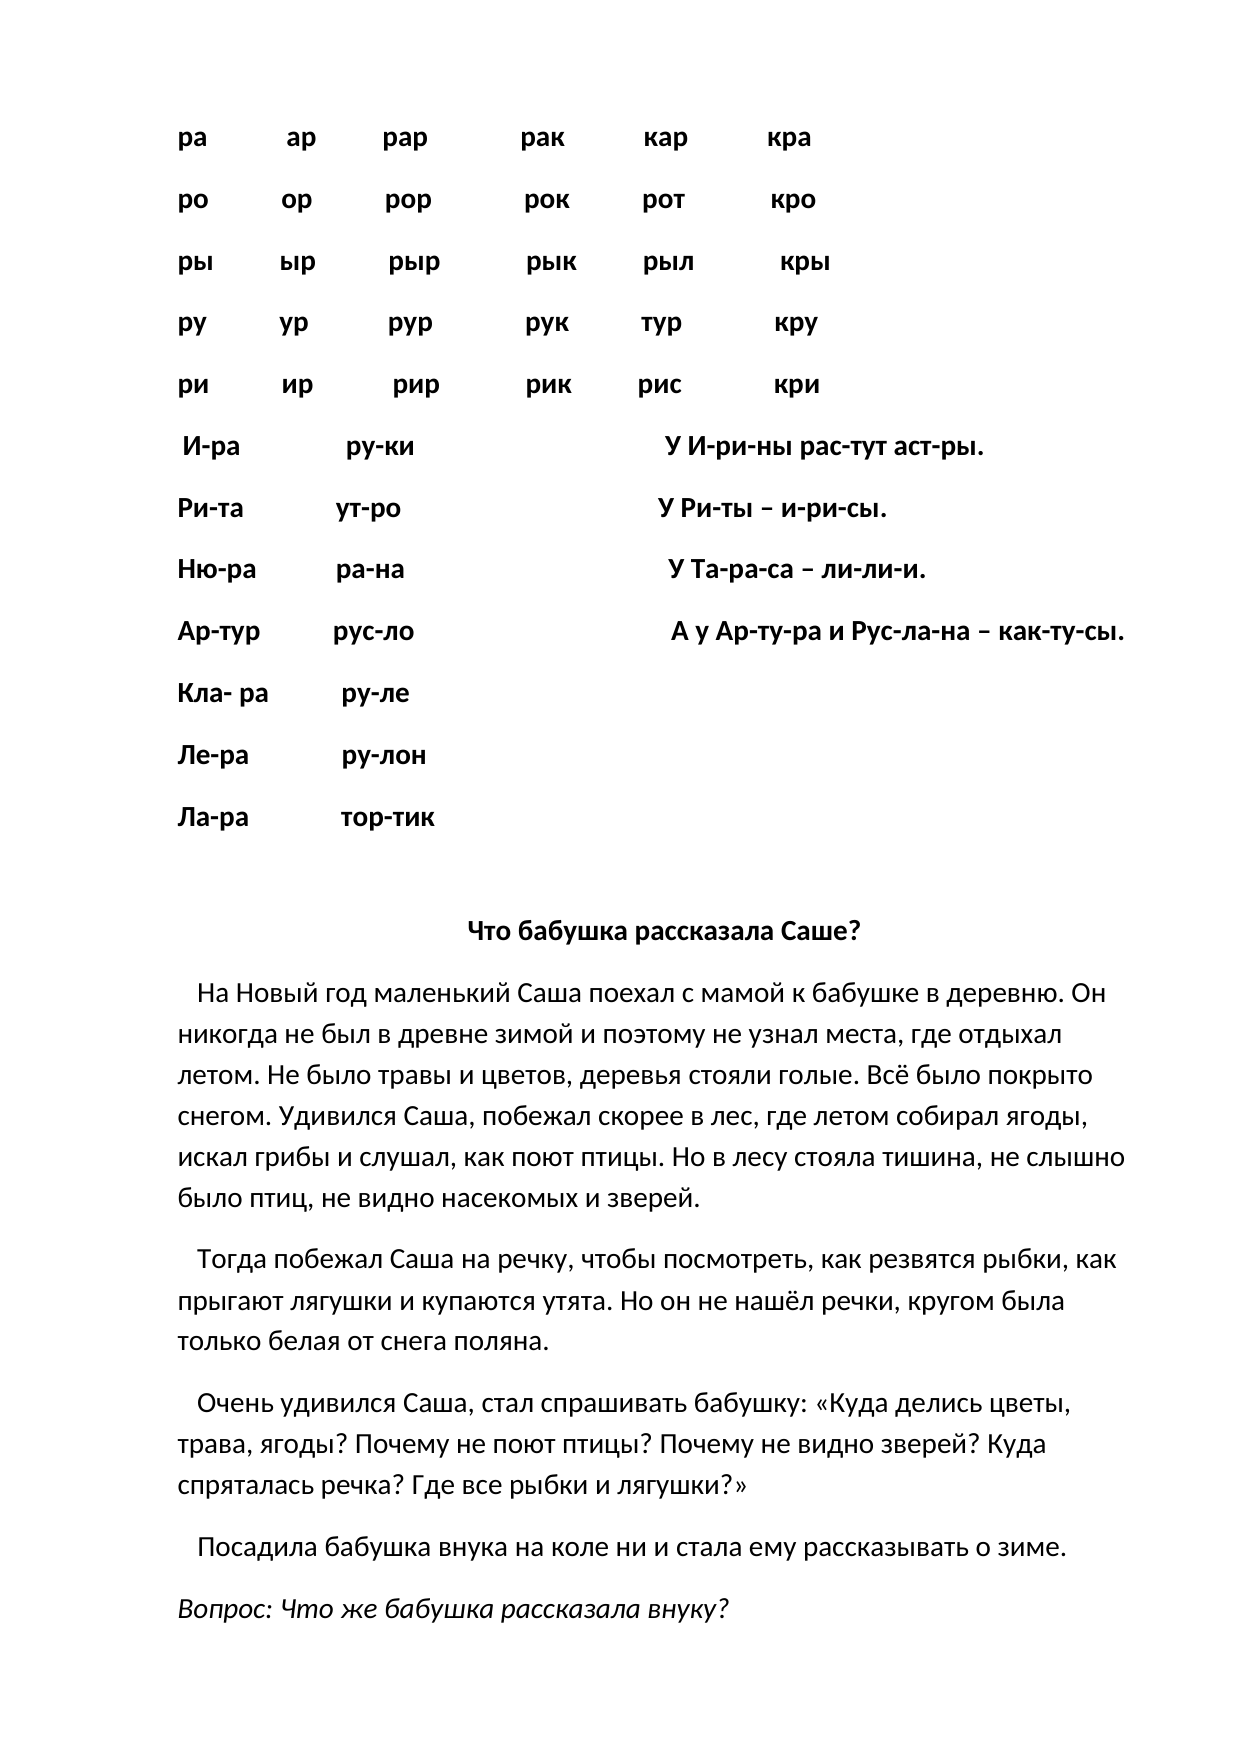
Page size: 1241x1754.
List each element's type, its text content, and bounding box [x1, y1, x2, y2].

text Ри-та ут-ро У Ри-ты – и-ри-сы. [177, 489, 1152, 524]
text И-ра ру-ки У И-ри-ны рас-тут аст-ры. [177, 427, 1152, 463]
text ра ар рар рак кар кра [177, 118, 1152, 154]
text ры ыр рыр рык рыл кры [177, 242, 1152, 277]
text Посадила бабушка внука на коле ни и стала ему рассказывать о зиме. [177, 1528, 1152, 1563]
text Кла- ра ру-ле [177, 674, 1152, 710]
text Ню-ра ра-на У Та-ра-са – ли-ли-и. [177, 551, 1152, 586]
text Очень удивился Саша, стал спрашивать бабушку: «Куда делись цветы, трава, ягоды? Почему не поют птицы? Почему не видно зверей? Куда спряталась речка? Где все рыбки и лягушки?» [177, 1384, 1152, 1502]
text На Новый год маленький Саша поехал с мамой к бабушке в деревню. Он никогда не был в древне зимой и поэтому не узнал места, где отдыхал летом. Не было травы и цветов, деревья стояли голые. Всё было покрыто снегом. Удивился Саша, побежал скорее в лес, где летом собирал ягоды, искал грибы и слушал, как поют птицы. Но в лесу стояла тишина, не слышно было птиц, не видно насекомых и зверей. [177, 974, 1152, 1214]
text Ла-ра тор-тик [177, 798, 1152, 833]
text Вопрос: Что же бабушка рассказала внуку? [177, 1590, 1152, 1625]
text Что бабушка рассказала Саше? [177, 912, 1152, 948]
text Ле-ра ру-лон [177, 736, 1152, 771]
text Тогда побежал Саша на речку, чтобы посмотреть, как резвятся рыбки, как прыгают лягушки и купаются утята. Но он не нашёл речки, кругом была только белая от снега поляна. [177, 1241, 1152, 1358]
text ро ор рор рок рот кро [177, 180, 1152, 216]
text ру ур рур рук тур кру [177, 303, 1152, 339]
text ри ир рир рик рис кри [177, 365, 1152, 401]
text Ар-тур рус-ло А у Ар-ту-ра и Рус-ла-на – как-ту-сы. [177, 612, 1152, 648]
